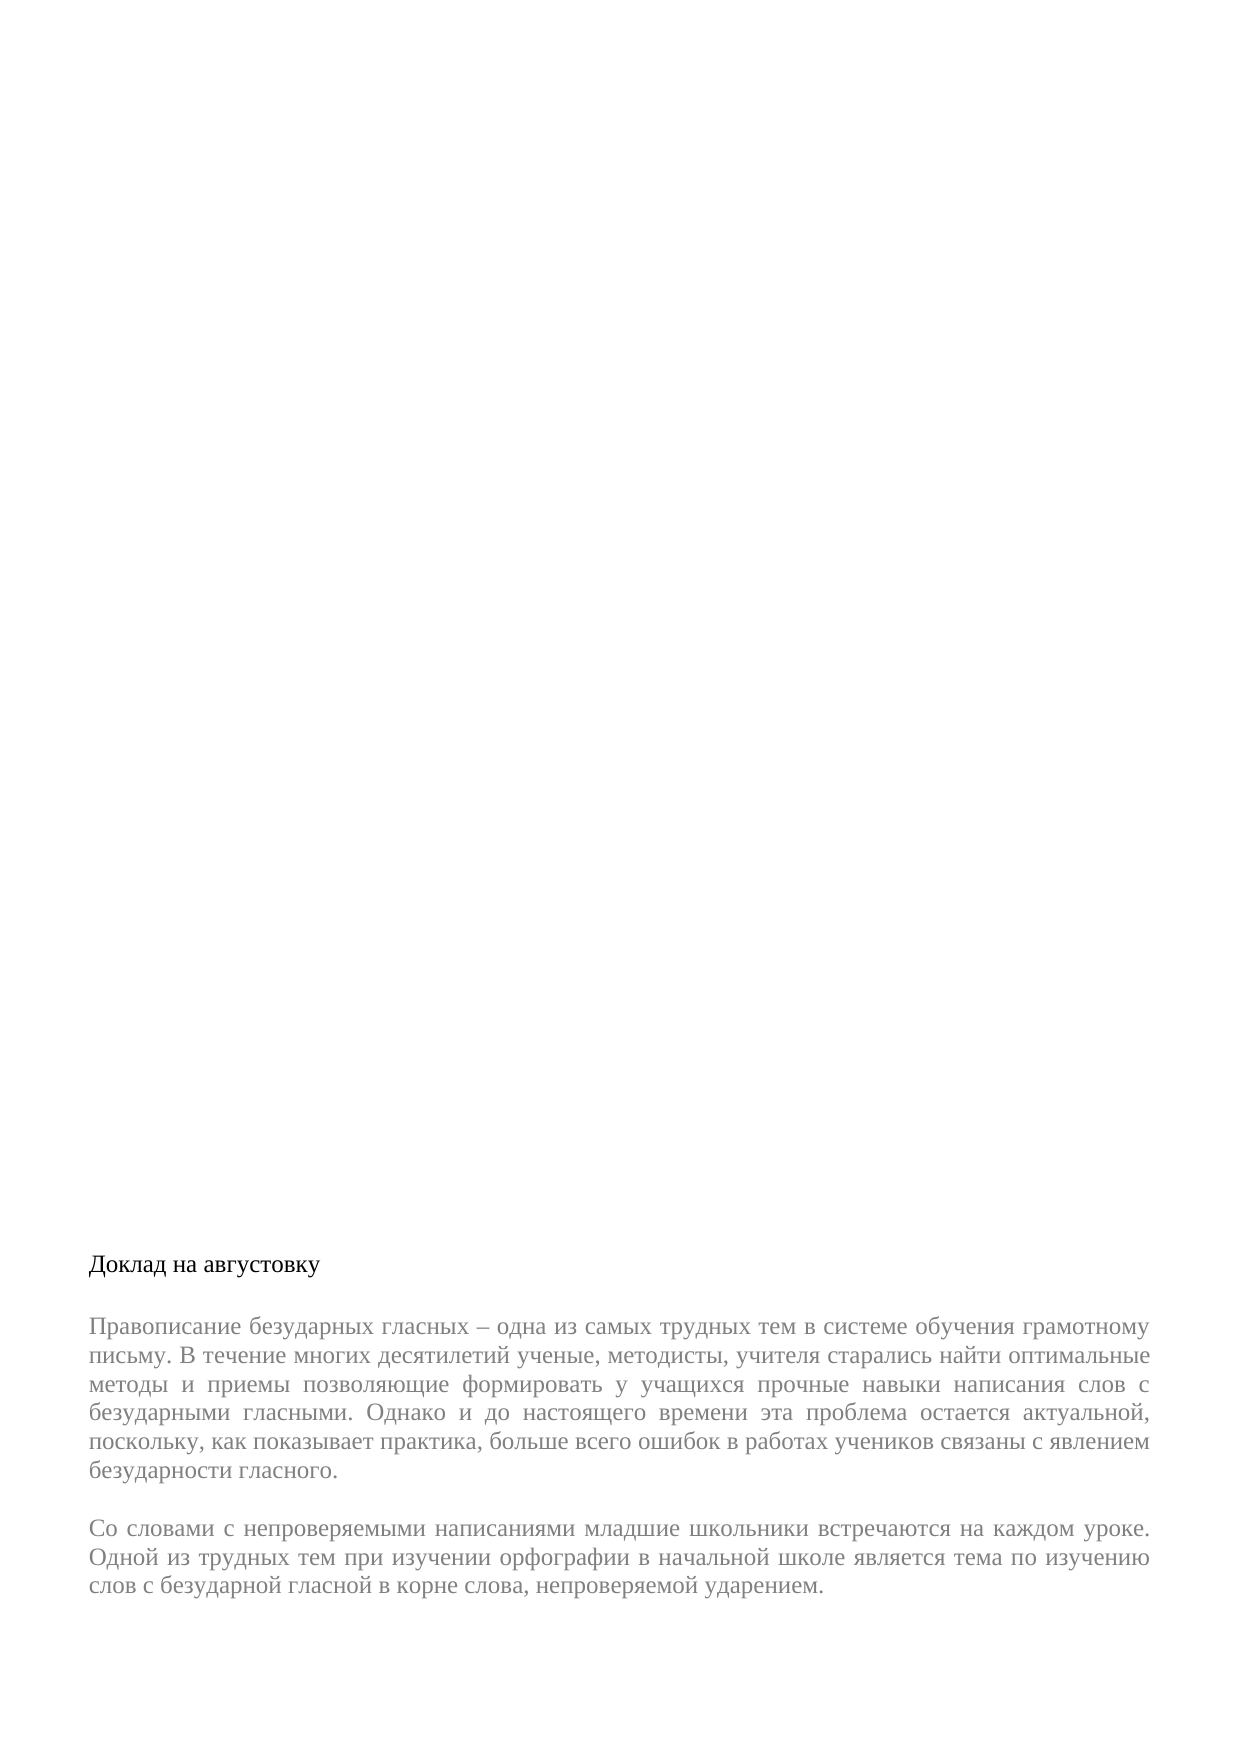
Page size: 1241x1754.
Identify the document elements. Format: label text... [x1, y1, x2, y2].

text Со словами с непроверяемыми написаниями младшие школьники встречаются на каждом уроке. Одной из трудных тем при изучении орфографии в начальной школе является тема по изучению слов с безударной гласной в корне слова, непроверяемой ударением. [88, 1513, 1152, 1599]
text Правописание безударных гласных – одна из самых трудных тем в системе обучения грамотному письму. В течение многих десятилетий ученые, методисты, учителя старались найти оптимальные методы и приемы позволяющие формировать у учащихся прочные навыки написания слов с безударными гласными. Однако и до настоящего времени эта проблема остается актуальной, поскольку, как показывает практика, больше всего ошибок в работах учеников связаны с явлением безударности гласного. [88, 1311, 1152, 1484]
text Доклад на августовку [88, 1249, 1152, 1278]
